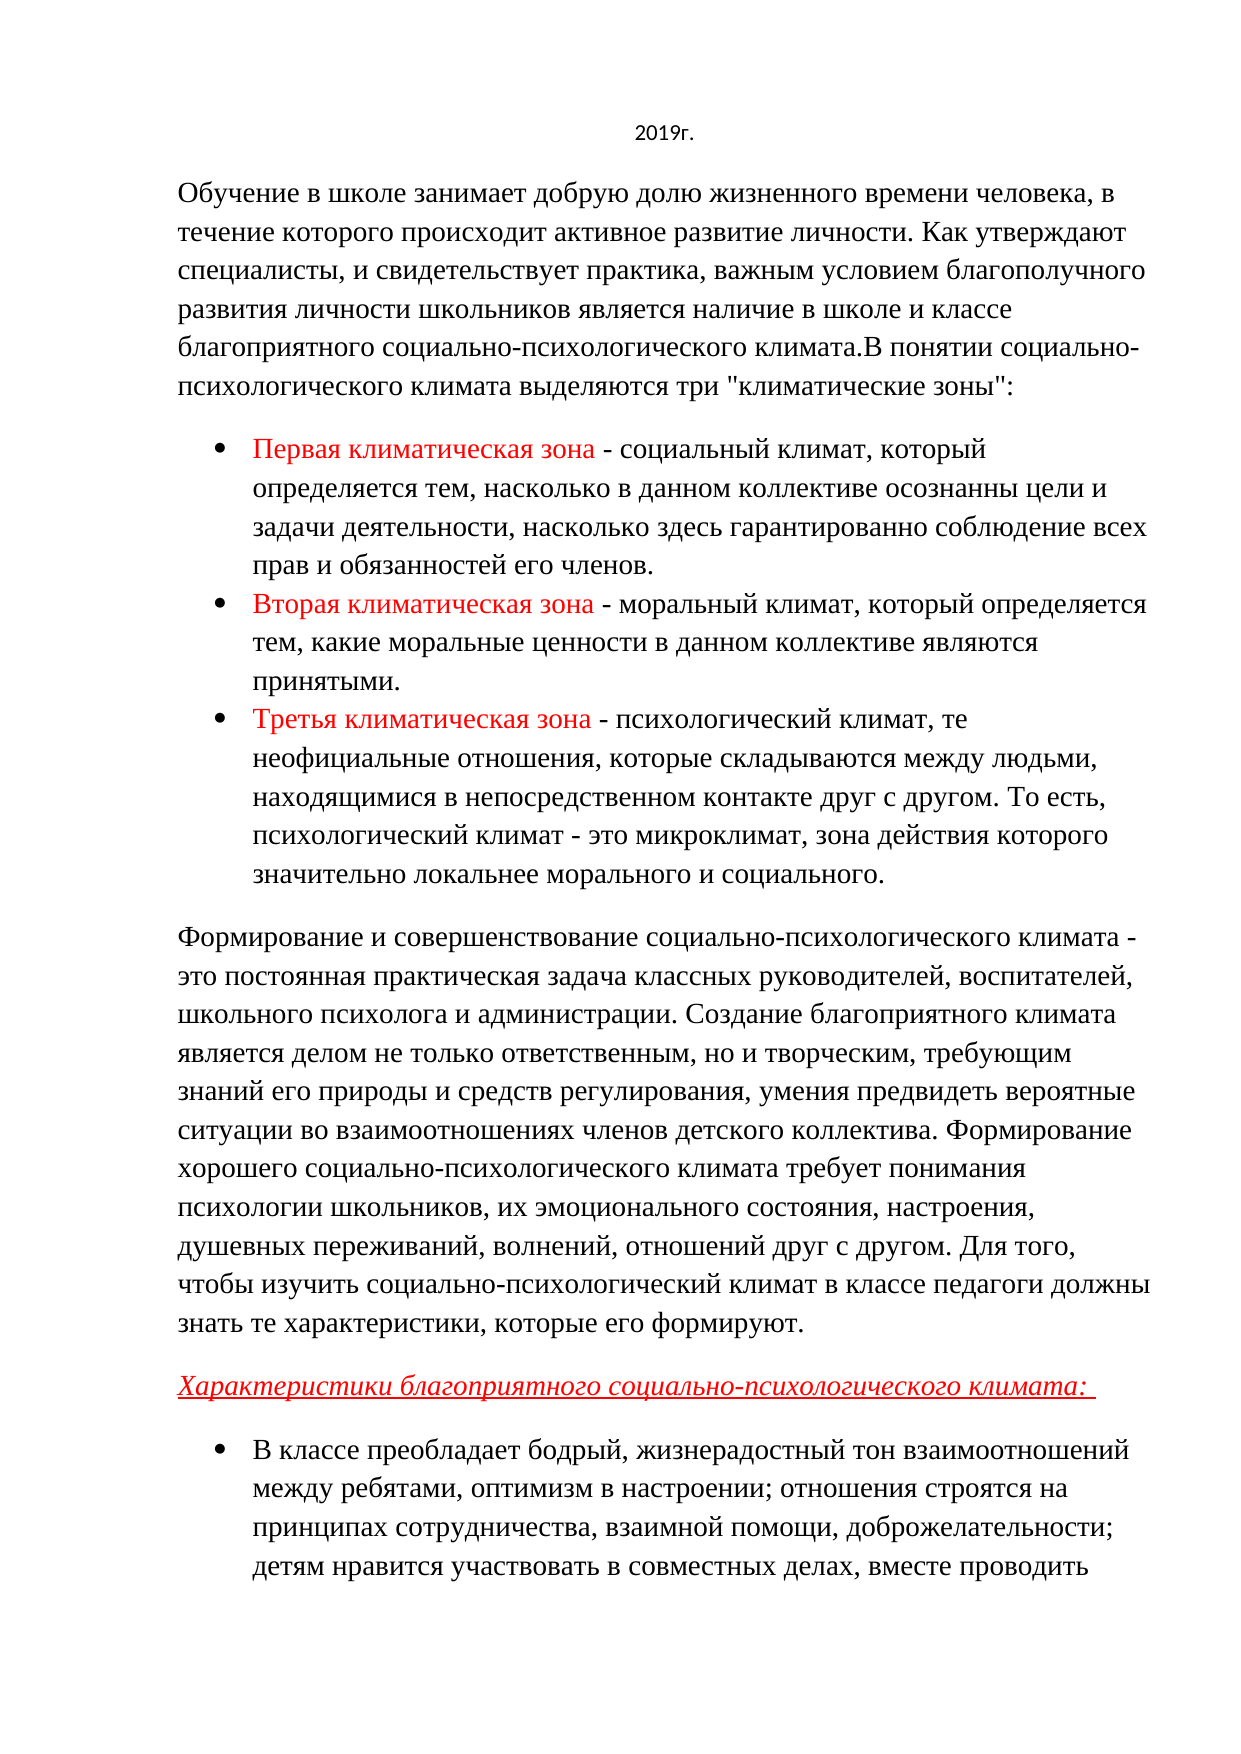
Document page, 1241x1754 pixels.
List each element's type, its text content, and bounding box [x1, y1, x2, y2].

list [215, 1432, 1152, 1581]
text Обучение в школе занимает добрую долю жизненного времени человека, в течение которого происходит активное развитие личности. Как утверждают специалисты, и свидетельствует практика, важным условием благополучного развития личности школьников является наличие в школе и классе благоприятного социально-психологического климата.В понятии социально-психологического климата выделяются три "климатические зоны": [177, 175, 1152, 402]
text Формирование и совершенствование социально-психологического климата - это постоянная практическая задача классных руководителей, воспитателей, школьного психолога и администрации. Создание благоприятного климата является делом не только ответственным, но и творческим, требующим знаний его природы и средств регулирования, умения предвидеть вероятные ситуации во взаимоотношениях членов детского коллектива. Формирование хорошего социально-психологического климата требует понимания психологии школьников, их эмоционального состояния, настроения, душевных переживаний, волнений, отношений друг с другом. Для того, чтобы изучить социально-психологический климат в классе педагоги должны знать те характеристики, которые его формируют. [177, 919, 1152, 1338]
list Вторая климатическая зона - моральный климат, который определяется тем, какие моральные ценности в данном коллективе являются принятыми. [215, 586, 1152, 697]
text Характеристики благоприятного социально-психологического климата: [177, 1368, 1152, 1402]
list Первая климатическая зона - социальный климат, который определяется тем, насколько в данном коллективе осознанны цели и задачи деятельности, насколько здесь гарантированно соблюдение всех прав и обязанностей его членов. [215, 432, 1152, 581]
text 2019г. [177, 118, 1152, 146]
list Третья климатическая зона - психологический климат, те неофициальные отношения, которые складываются между людьми, находящимися в непосредственном контакте друг с другом. То есть, психологический климат - это микроклимат, зона действия которого значительно локальнее морального и социального. [215, 702, 1152, 889]
